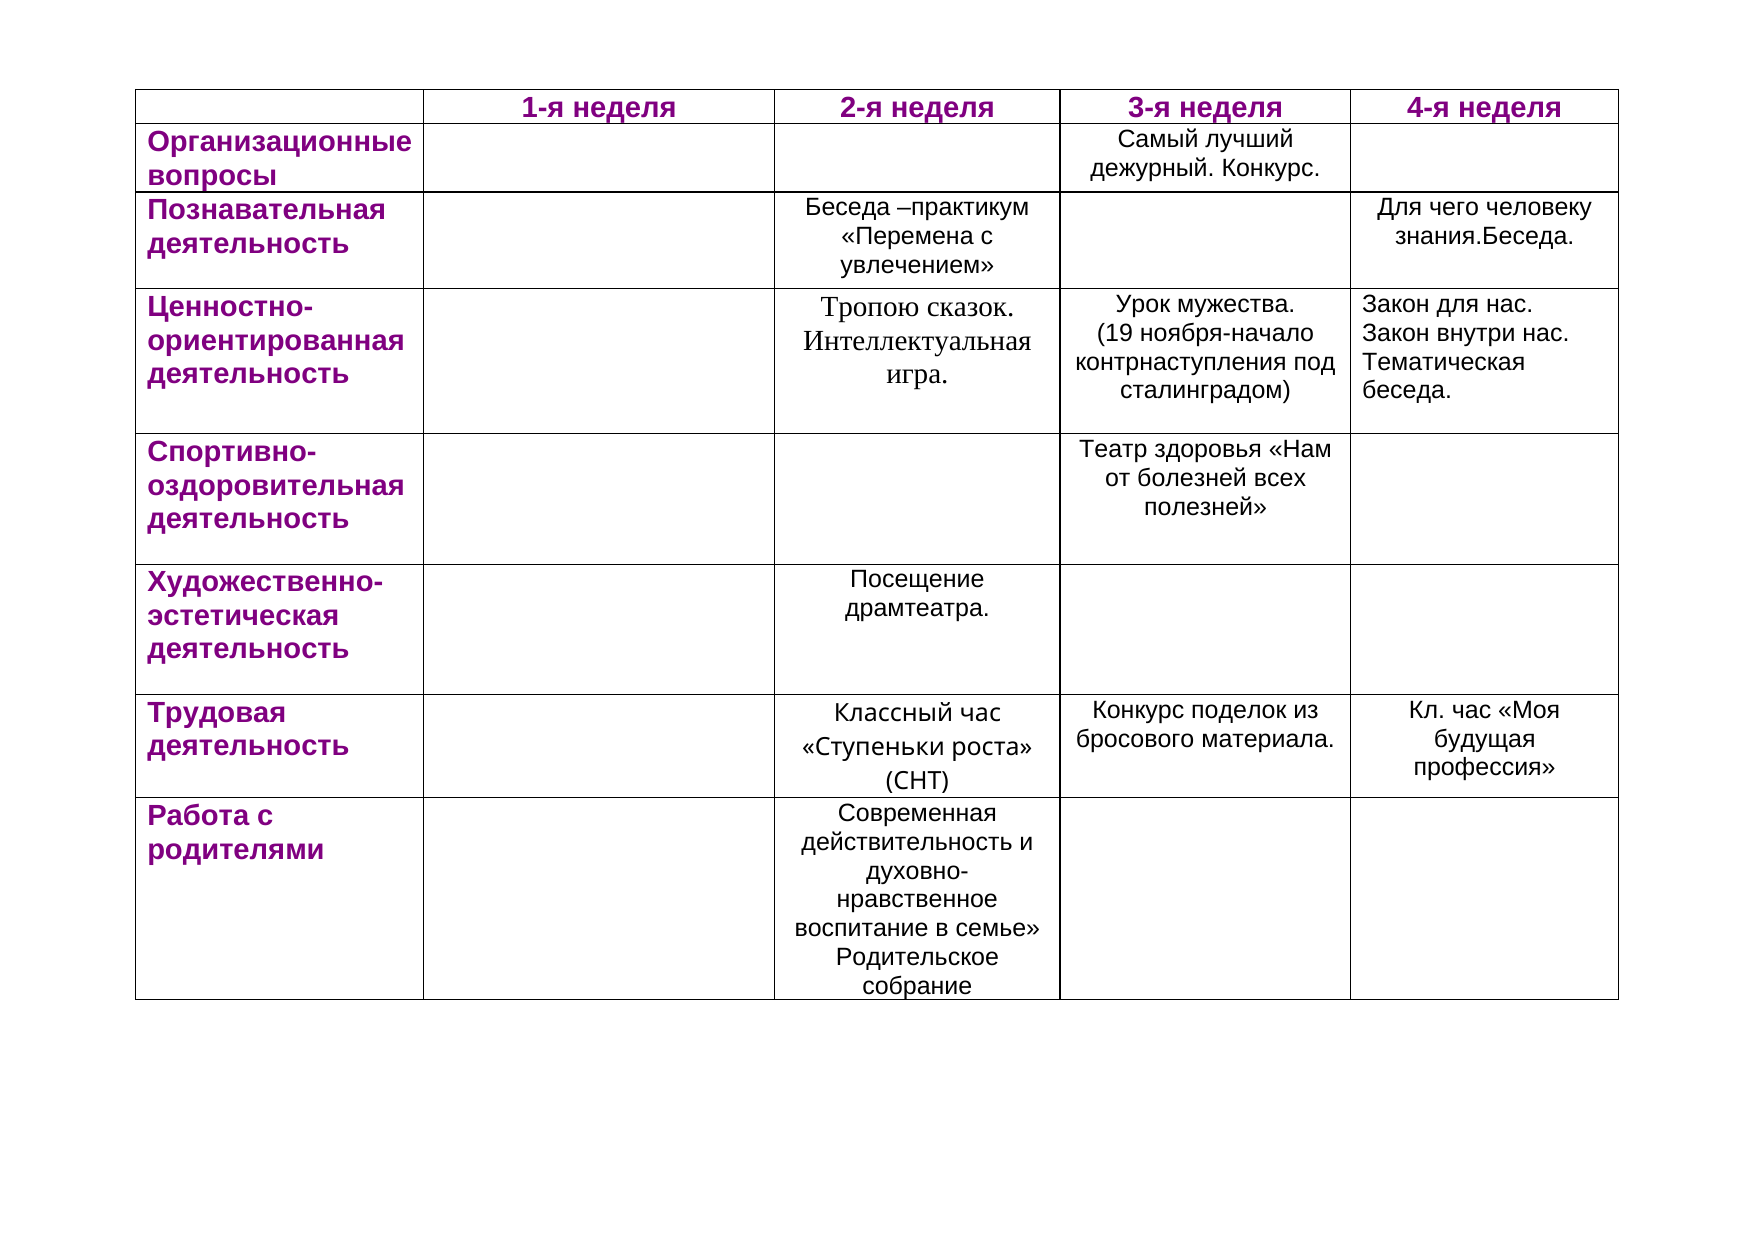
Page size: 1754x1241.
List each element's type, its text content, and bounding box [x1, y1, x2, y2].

table_cell [1351, 798, 1618, 999]
table_cell [1351, 434, 1618, 563]
table_cell Беседа –практикум «Перемена с увлечением» [775, 193, 1059, 288]
table_cell [424, 695, 774, 797]
table_cell Кл. час «Моя будущая профессия» [1351, 695, 1618, 797]
table_cell [1061, 565, 1350, 694]
table_header 1-я неделя [424, 90, 774, 123]
table_cell [424, 798, 774, 999]
table_header 2-я неделя [775, 90, 1059, 123]
table_cell Трудовая деятельность [136, 695, 423, 797]
table_cell [1351, 124, 1618, 191]
table_cell Конкурс поделок из бросового материала. [1061, 695, 1350, 797]
table_cell Самый лучший дежурный. Конкурс. [1061, 124, 1350, 191]
table_cell Закон для нас. Закон внутри нас. Тематическая беседа. [1351, 289, 1618, 433]
table_header [136, 90, 423, 123]
table_cell Посещение драмтеатра. [775, 565, 1059, 694]
table_cell [775, 434, 1059, 563]
table_cell [1351, 565, 1618, 694]
table_cell Урок мужества. (19 ноября-начало контрнаступления под сталинградом) [1061, 289, 1350, 433]
table_header 3-я неделя [1061, 90, 1350, 123]
table_cell [424, 565, 774, 694]
table_cell [424, 193, 774, 288]
table_cell [1061, 193, 1350, 288]
table_cell [775, 124, 1059, 191]
table_cell Классный час «Ступеньки роста» (СНТ) [775, 695, 1059, 797]
table_cell Организационные вопросы [136, 124, 423, 191]
table_cell Работа с родителями [136, 798, 423, 999]
table_cell Для чего человеку знания.Беседа. [1351, 193, 1618, 288]
table_cell Театр здоровья «Нам от болезней всех полезней» [1061, 434, 1350, 563]
table_cell [424, 124, 774, 191]
table_cell Тропою сказок. Интеллектуальная игра. [775, 289, 1059, 433]
table_cell Художественно-эстетическая деятельность [136, 565, 423, 694]
table_cell Спортивно-оздоровительная деятельность [136, 434, 423, 563]
table_cell [1061, 798, 1350, 999]
table_cell Современная действительность и духовно-нравственное воспитание в семье» Родительское собрание [775, 798, 1059, 999]
table_cell [424, 289, 774, 433]
table_cell [424, 434, 774, 563]
table_cell Познавательная деятельность [136, 193, 423, 288]
table_cell Ценностно-ориентированная деятельность [136, 289, 423, 433]
table_header 4-я неделя [1351, 90, 1618, 123]
